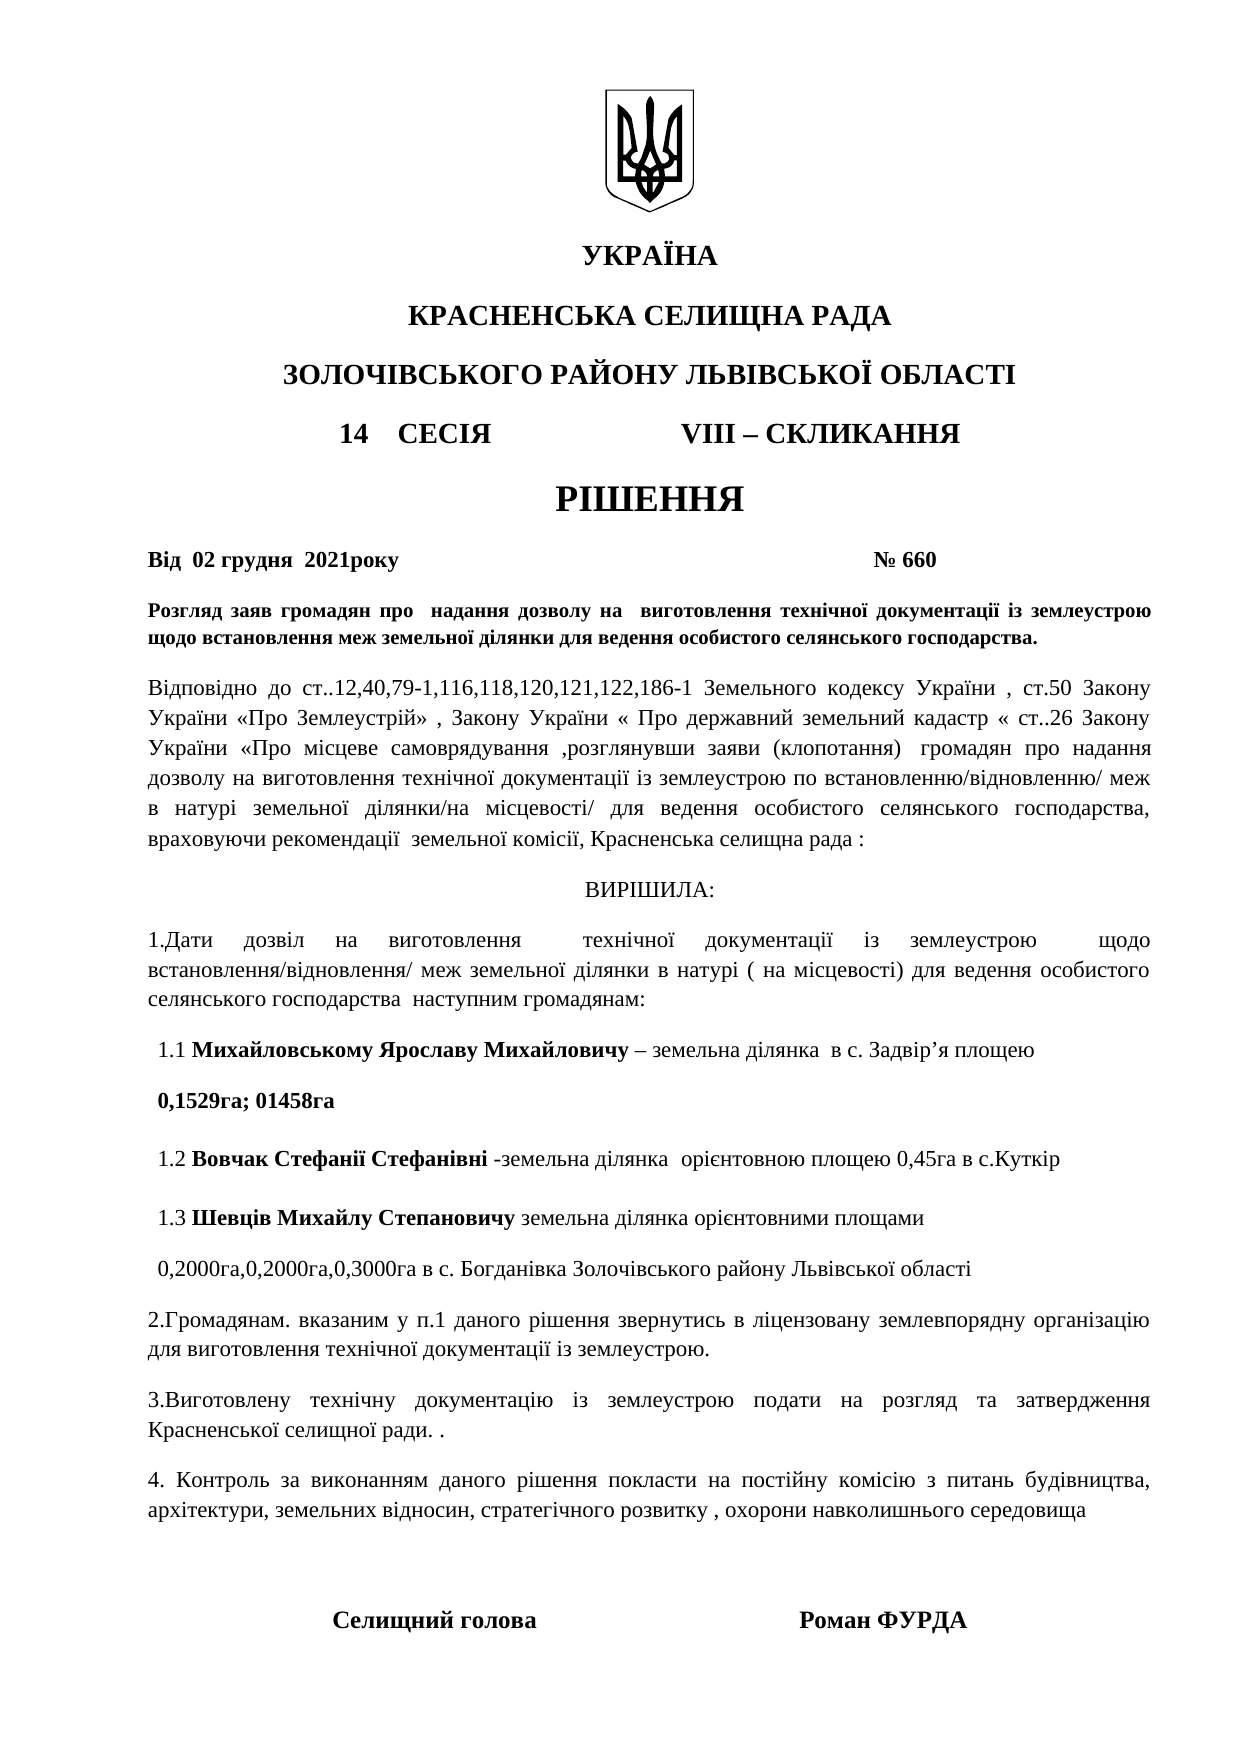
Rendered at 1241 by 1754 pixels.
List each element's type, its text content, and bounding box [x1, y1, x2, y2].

text 2.Громадянам. вказаним у п.1 даного рішення звернутись в ліцензовану землевпорядну організацію для виготовлення технічної документації із землеустрою. [148, 1306, 1152, 1362]
text 14 СЕСІЯ VIII – СКЛИКАННЯ [148, 417, 1152, 450]
text Від 02 грудня 2021року № 660 [148, 546, 1152, 573]
text РІШЕННЯ [148, 476, 1152, 519]
text 3.Виготовлену технічну документацію із землеустрою подати на розгляд та затвердження Красненської селищної ради. . [148, 1386, 1152, 1442]
text Розгляд заяв громадян про надання дозволу на виготовлення технічної документації із землеустрою щодо встановлення меж земельної ділянки для ведення особистого селянського господарства. [148, 597, 1152, 649]
text 4. Контроль за виконанням даного рішення покласти на постійну комісію з питань будівництва, архітектури, земельних відносин, стратегічного розвитку , охорони навколишнього середовища [148, 1466, 1152, 1522]
table_header 1.1 Михайловському Ярославу Михайловичу – земельна ділянка в с. Задвір’я площею 0,1529га; 01458га [146, 1036, 1240, 1138]
text УКРАЇНА [148, 238, 1152, 272]
text Селищний голова Роман ФУРДА [148, 1605, 1152, 1634]
table_cell 1.2 Вовчак Стефанії Стефанівні -земельна ділянка орієнтовною площею 0,45га в с.Куткір [146, 1138, 1240, 1204]
text 1.Дати дозвіл на виготовлення технічної документації із землеустрою щодо встановлення/відновлення/ меж земельної ділянки в натурі ( на місцевості) для ведення особистого селянського господарства наступним громадянам: [148, 926, 1152, 1012]
text ЗОЛОЧІВСЬКОГО РАЙОНУ ЛЬВІВСЬКОЇ ОБЛАСТІ [148, 357, 1152, 391]
text Відповідно до ст..12,40,79-1,116,118,120,121,122,186-1 Земельного кодексу України , ст.50 Закону України «Про Землеустрій» , Закону України « Про державний земельний кадастр « ст..26 Закону України «Про місцеве самоврядування ,розглянувши заяви (клопотання) громадян про надання дозволу на виготовлення технічної документації із землеустрою по встановленню/відновленню/ меж в натурі земельної ділянки/на місцевості/ для ведення особистого селянського господарства, враховуючи рекомендації земельної комісії, Красненська селищна рада : [148, 673, 1152, 851]
text КРАСНЕНСЬКА СЕЛИЩНА РАДА [148, 298, 1152, 331]
table_cell 1.3 Шевців Михайлу Степановичу земельна ділянка орієнтовними площами 0,2000га,0,2000га,0,3000га в с. Богданівка Золочівського району Львівської області [146, 1204, 1240, 1306]
text ВИРІШИЛА: [148, 876, 1152, 902]
